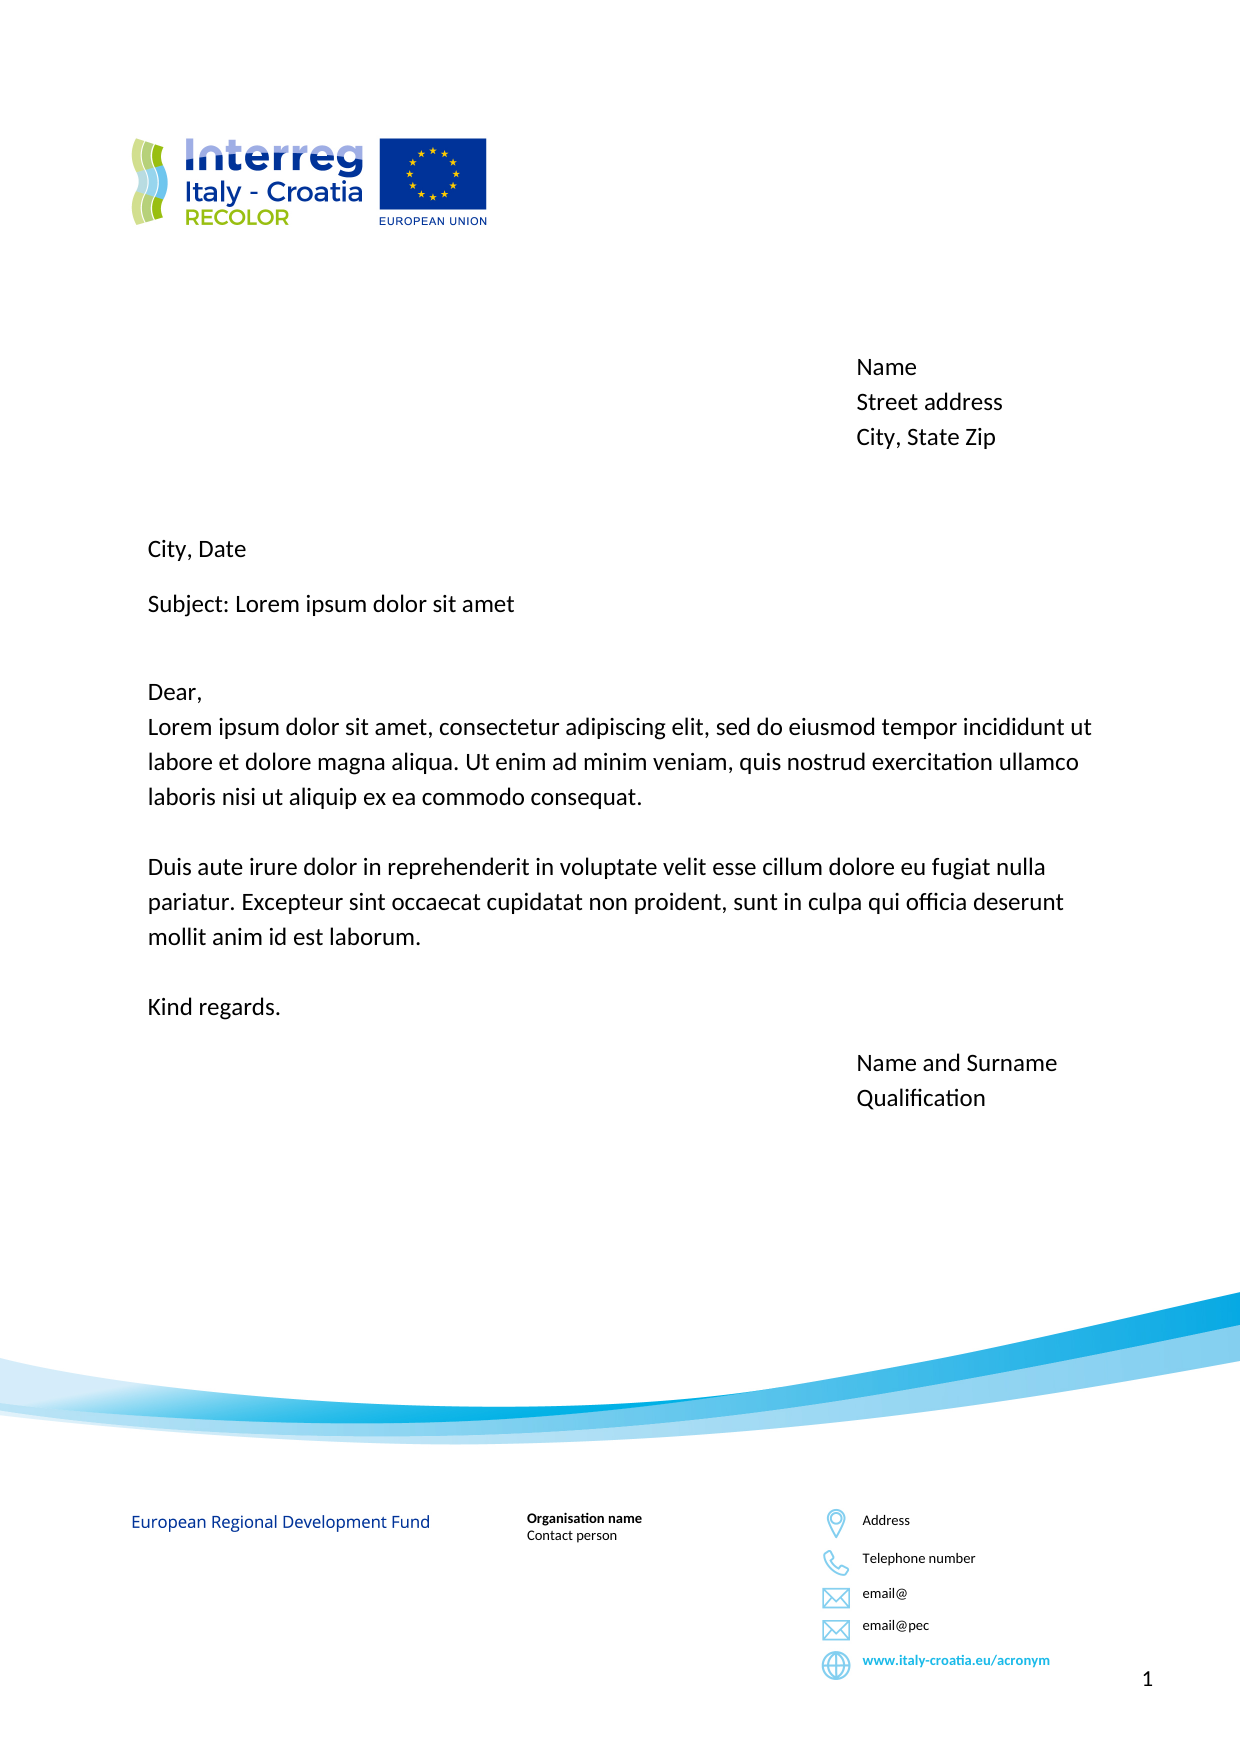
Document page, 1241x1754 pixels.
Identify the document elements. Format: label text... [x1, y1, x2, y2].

text Subject: Lorem ipsum dolor sit amet [148, 589, 1107, 651]
text City, Date [148, 533, 1107, 563]
text Name and Surname Qualification [856, 1047, 1107, 1113]
text Name Street address City, State Zip [856, 351, 1107, 452]
text Dear, Lorem ipsum dolor sit amet, consectetur adipiscing elit, sed do eiusmod tempor incididunt ut labore et dolore magna aliqua. Ut enim ad minim veniam, quis nostrud exercitation ullamco laboris nisi ut aliquip ex ea commodo consequat. Duis aute irure dolor in reprehenderit in voluptate velit esse cillum dolore eu fugiat nulla pariatur. Excepteur sint occaecat cupidatat non proident, sunt in culpa qui officia deserunt mollit anim id est laborum. Kind regards. [148, 676, 1107, 1022]
picture [0, 0, 1240, 1754]
